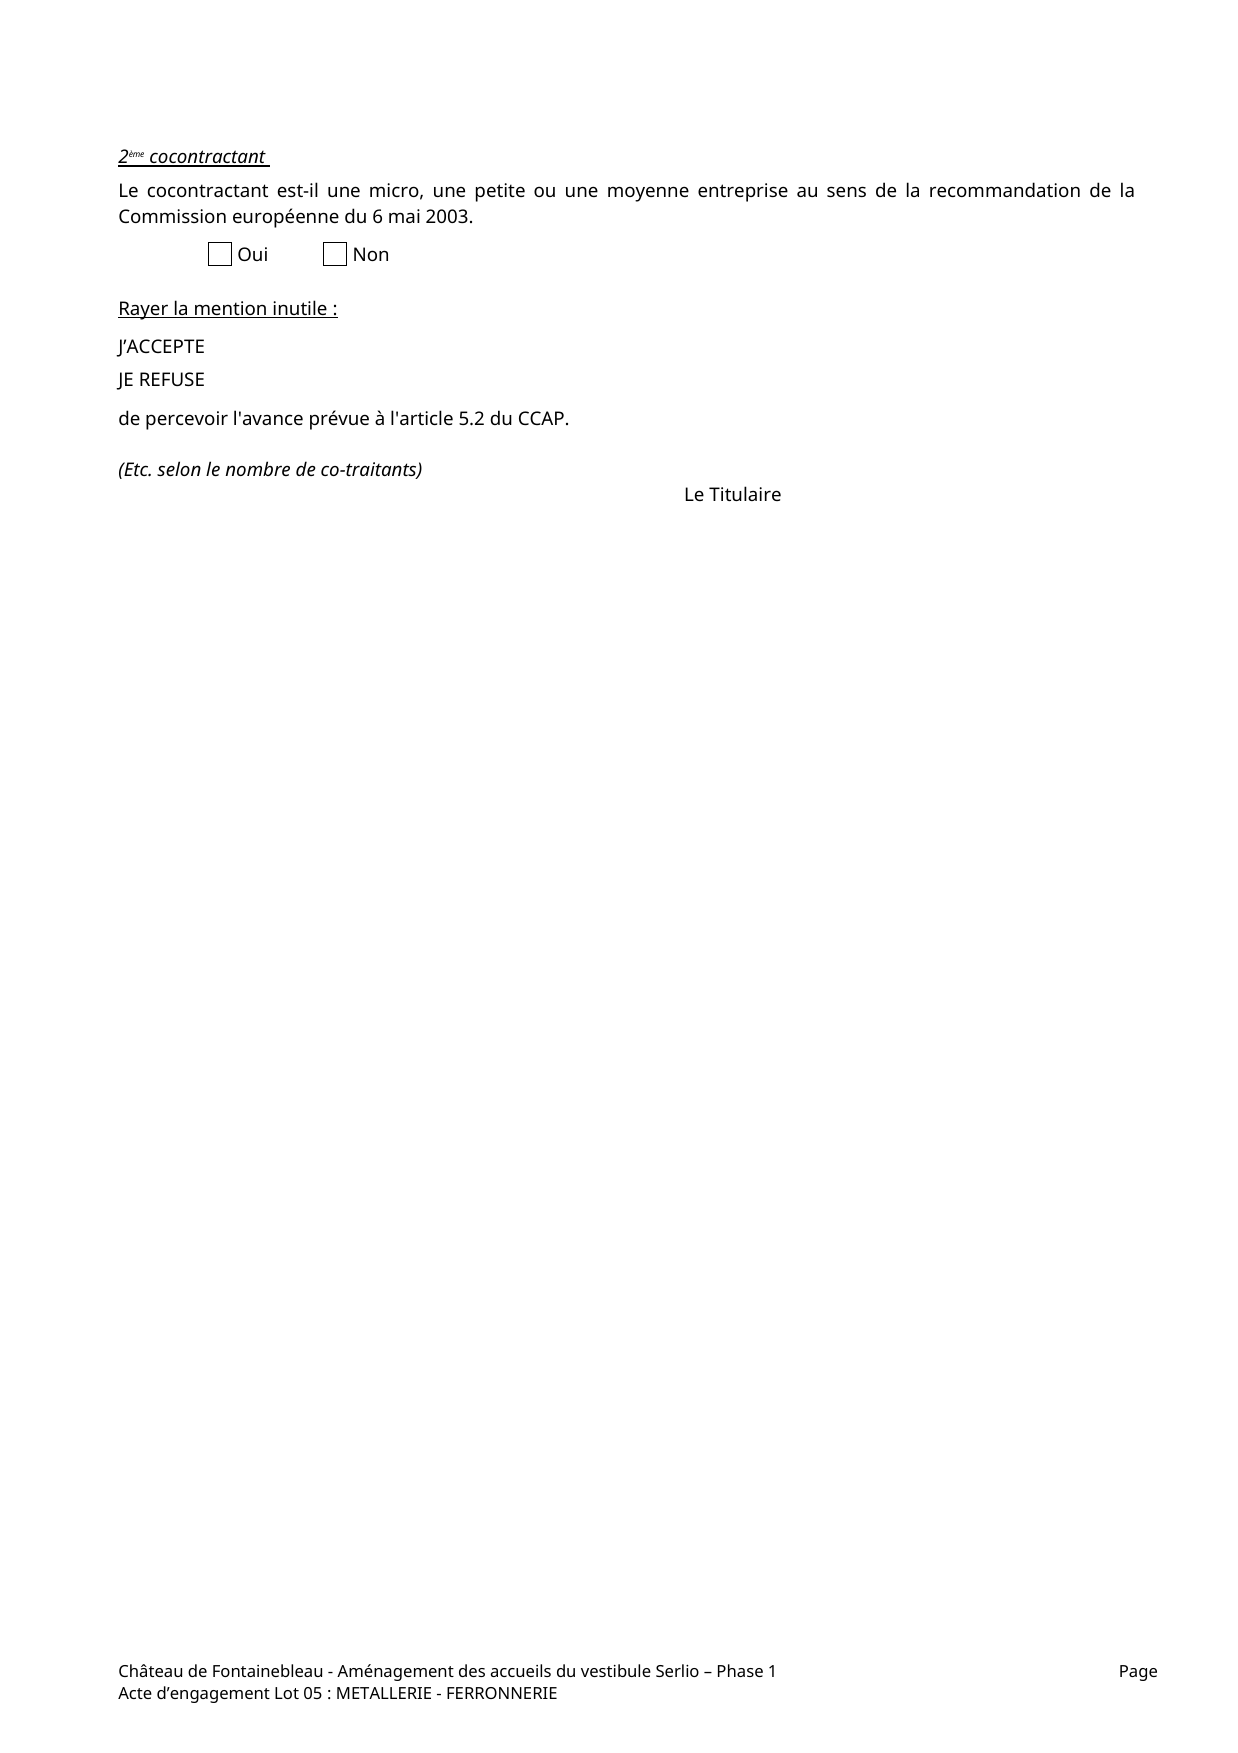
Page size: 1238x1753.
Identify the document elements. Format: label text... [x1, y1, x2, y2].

text Le Titulaire [118, 481, 1169, 507]
text Rayer la mention inutile : [118, 295, 1137, 321]
text de percevoir l'avance prévue à l'article 5.2 du CCAP. [118, 405, 1137, 430]
text J’ACCEPTE [118, 333, 1137, 358]
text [118, 177, 1137, 228]
text 2ème cocontractant [118, 144, 1137, 169]
text (Etc. selon le nombre de co-traitants) [118, 456, 1137, 481]
text Oui Non [207, 241, 1137, 267]
text JE REFUSE [118, 367, 1137, 392]
